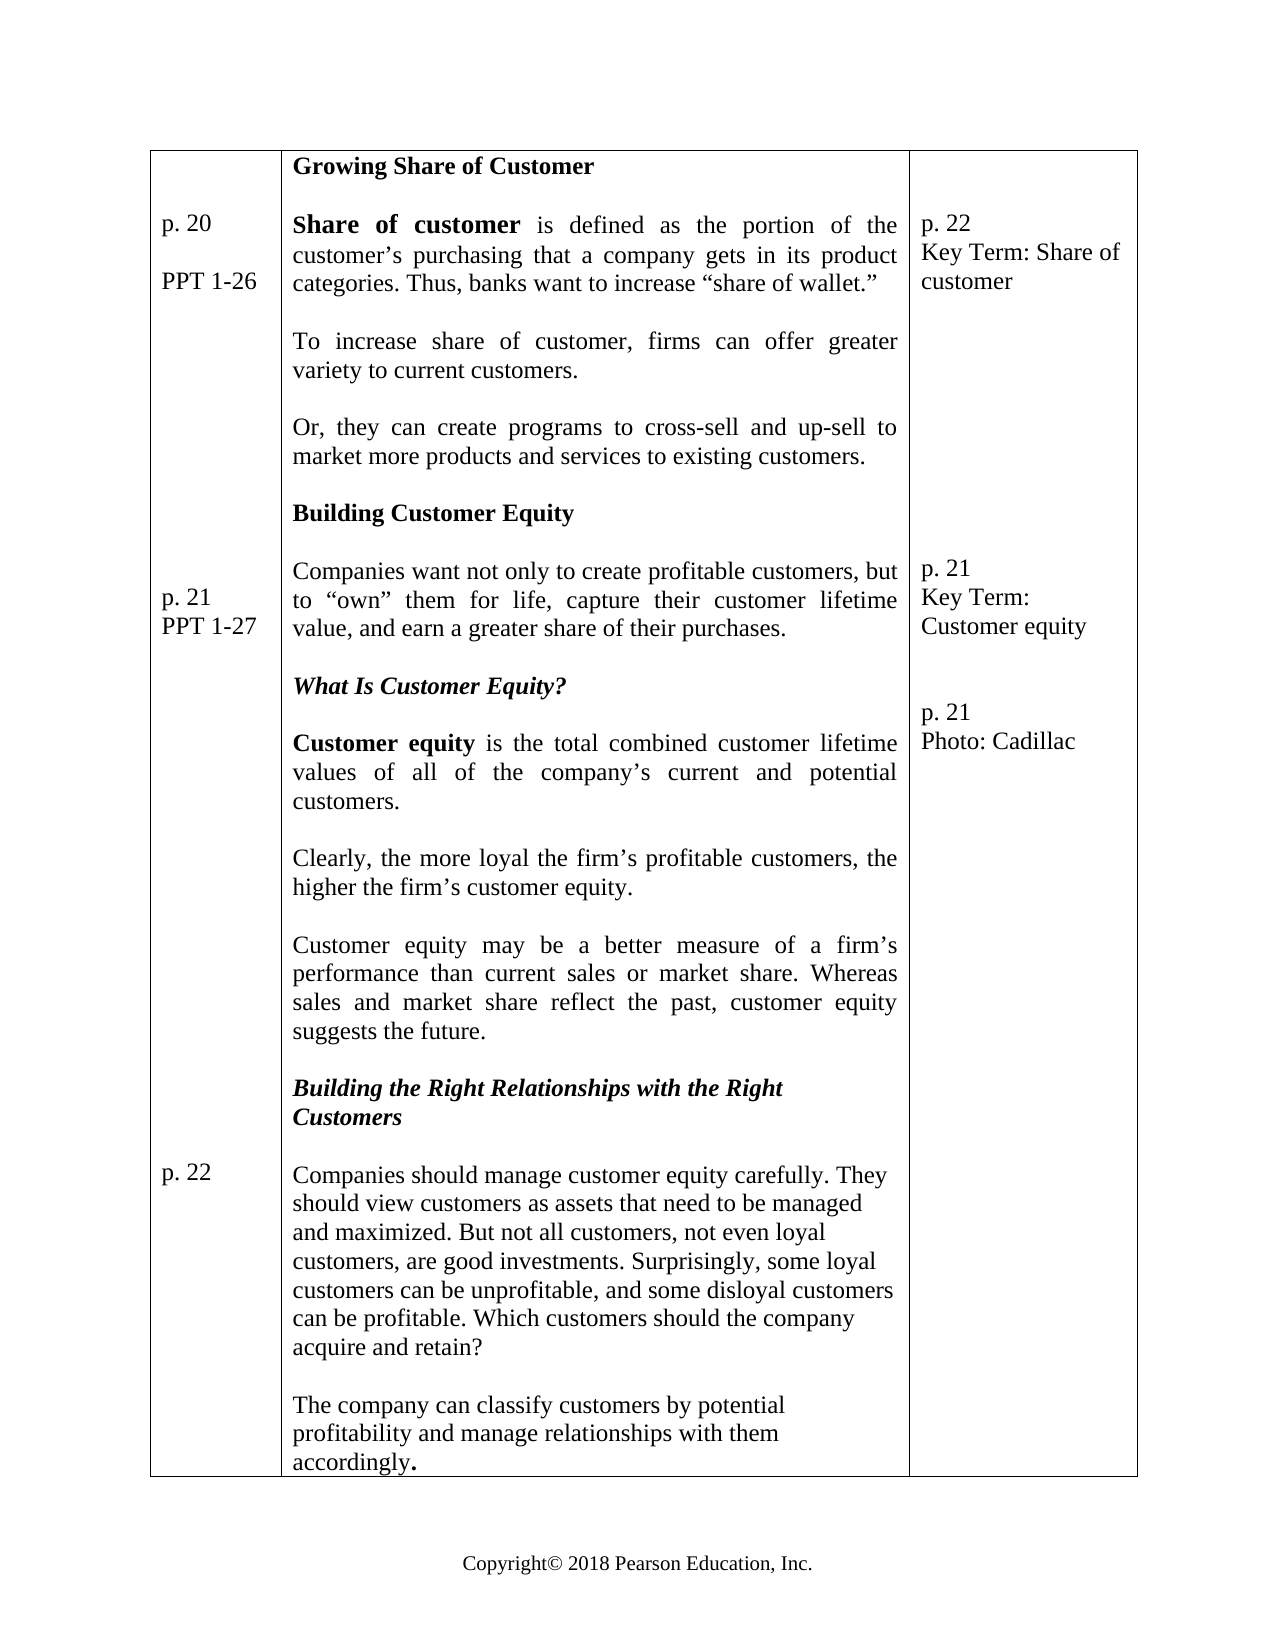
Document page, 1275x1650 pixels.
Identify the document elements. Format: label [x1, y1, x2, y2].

table_cell [151, 151, 281, 1476]
table_cell [910, 151, 1137, 1476]
table_cell [282, 151, 909, 1476]
